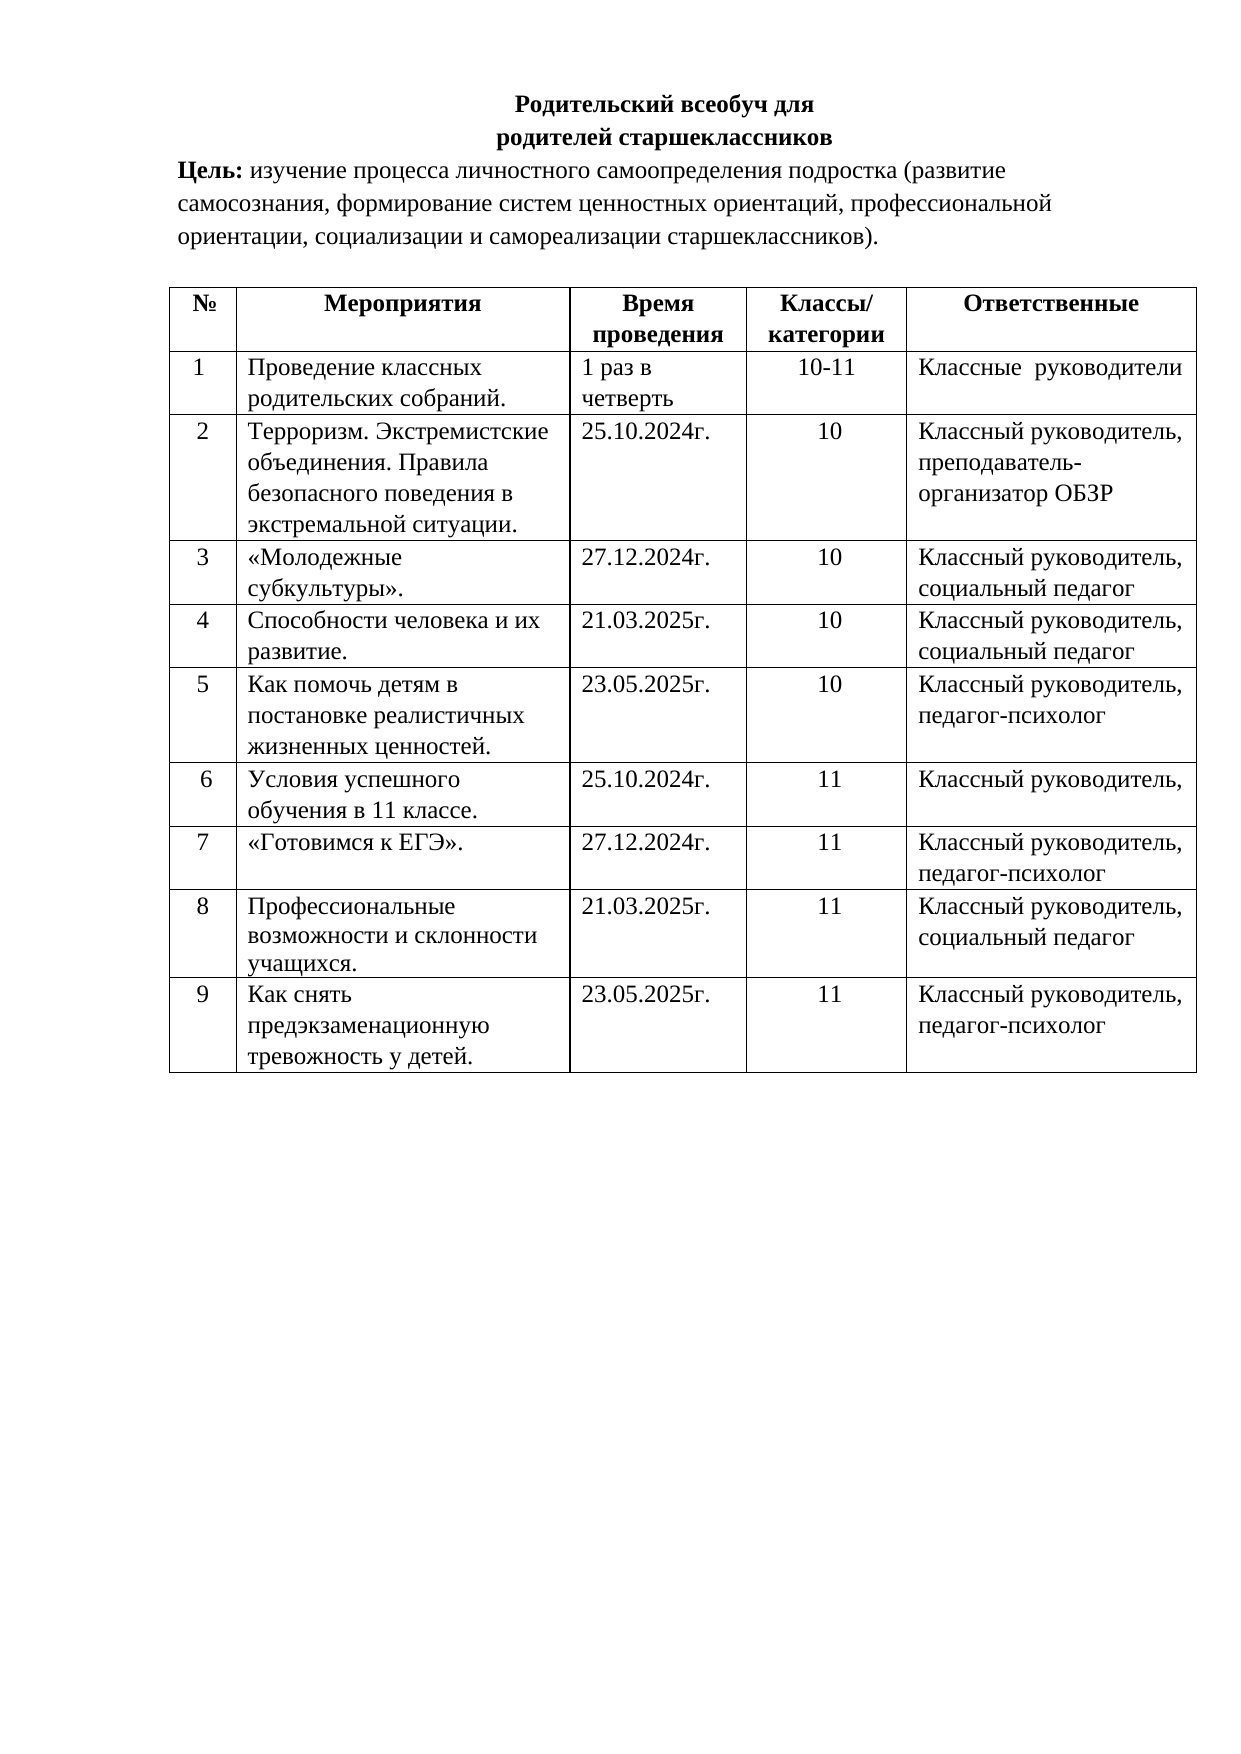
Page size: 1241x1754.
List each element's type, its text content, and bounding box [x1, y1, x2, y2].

table_cell Проведение классных родительских собраний. [237, 352, 569, 414]
text Родительский всеобуч для [177, 89, 1152, 117]
table_cell Как помочь детям в постановке реалистичных жизненных ценностей. [237, 668, 569, 762]
table_cell 21.03.2025г. [571, 890, 746, 977]
table_cell Классный руководитель, педагог-психолог [907, 668, 1196, 762]
table_cell 25.10.2024г. [571, 415, 746, 540]
table_cell «Готовимся к ЕГЭ». [237, 827, 569, 889]
table_cell 1 раз в четверть [571, 352, 746, 414]
table_cell «Молодежные субкультуры». [237, 541, 569, 604]
table_header Время проведения [571, 288, 746, 351]
table_cell Классный руководитель, социальный педагог [907, 890, 1196, 977]
table_cell 3 [170, 541, 236, 604]
table_header Ответственные [907, 288, 1196, 351]
table_cell Условия успешного обучения в 11 классе. [237, 763, 569, 826]
table_cell Классный руководитель, педагог-психолог [907, 827, 1196, 889]
table_cell 1 [170, 352, 236, 414]
table_cell Профессиональные возможности и склонности учащихся. [237, 890, 569, 977]
table_cell 11 [747, 978, 906, 1072]
table_header Мероприятия [237, 288, 569, 351]
table_cell Классный руководитель, [907, 763, 1196, 826]
table_cell 10 [747, 541, 906, 604]
table_cell Классные руководители [907, 352, 1196, 414]
table_cell 6 [170, 763, 236, 826]
table_cell 9 [170, 978, 236, 1072]
table_cell 10 [747, 668, 906, 762]
table_cell Классный руководитель, социальный педагог [907, 541, 1196, 604]
table_cell 10 [747, 415, 906, 540]
table_cell Классный руководитель, преподаватель-организатор ОБЗР [907, 415, 1196, 540]
table_cell 27.12.2024г. [571, 541, 746, 604]
table_header Классы/ категории [747, 288, 906, 351]
table_header № [170, 288, 236, 351]
table_cell Классный руководитель, педагог-психолог [907, 978, 1196, 1072]
table_cell 4 [170, 605, 236, 667]
table_cell 10 [747, 605, 906, 667]
table_cell 2 [170, 415, 236, 540]
table_cell 7 [170, 827, 236, 889]
text Цель: изучение процесса личностного самоопределения подростка (развитие [177, 155, 1152, 183]
table_cell 11 [747, 827, 906, 889]
table_cell Способности человека и их развитие. [237, 605, 569, 667]
table_cell Классный руководитель, социальный педагог [907, 605, 1196, 667]
table_cell 5 [170, 668, 236, 762]
table_cell 21.03.2025г. [571, 605, 746, 667]
table_cell 11 [747, 890, 906, 977]
table_cell 23.05.2025г. [571, 668, 746, 762]
table_cell Как снять предэкзаменационную тревожность у детей. [237, 978, 569, 1072]
table_cell 27.12.2024г. [571, 827, 746, 889]
table_cell 23.05.2025г. [571, 978, 746, 1072]
table_cell 8 [170, 890, 236, 977]
table_cell 25.10.2024г. [571, 763, 746, 826]
table_cell 10-11 [747, 352, 906, 414]
text самосознания, формирование систем ценностных ориентаций, профессиональной ориентации, социализации и самореализации старшеклассников). [177, 188, 1152, 249]
table_cell 11 [747, 763, 906, 826]
text родителей старшеклассников [177, 122, 1152, 150]
table_cell Терроризм. Экстремистские объединения. Правила безопасного поведения в экстремальной ситуации. [237, 415, 569, 540]
